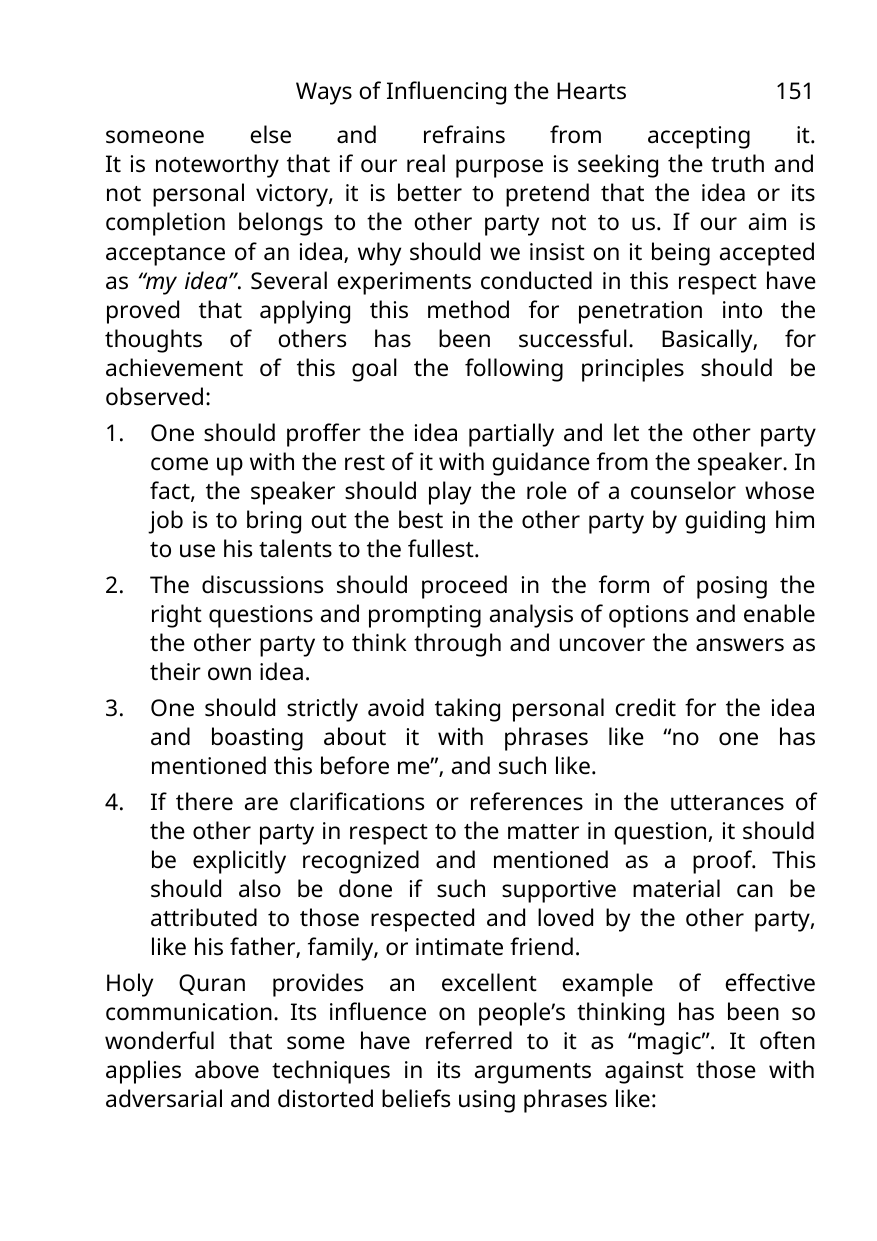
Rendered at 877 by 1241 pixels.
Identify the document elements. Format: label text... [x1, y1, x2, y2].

text 1. One should proffer the idea partially and let the other party come up with the rest of it with guidance from the speaker. In fact, the speaker should play the role of a counselor whose job is to bring out the best in the other party by guiding him to use his talents to the fullest. [105, 418, 817, 564]
text 2. The discussions should proceed in the form of posing the right questions and prompting analysis of options and enable the other party to think through and uncover the answers as their own idea. [105, 570, 817, 687]
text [105, 120, 817, 412]
text Holy Quran provides an excellent example of effective communication. Its influence on people’s thinking has been so wonderful that some have referred to it as “magic”. It often applies above techniques in its arguments against those with adversarial and distorted beliefs using phrases like: [105, 968, 817, 1114]
text 3. One should strictly avoid taking personal credit for the idea and boasting about it with phrases like “no one has mentioned this before me”, and such like. [105, 693, 817, 780]
text 4. If there are clarifications or references in the utterances of the other party in respect to the matter in question, it should be explicitly recognized and mentioned as a proof. This should also be done if such supportive material can be attributed to those respected and loved by the other party, like his father, family, or intimate friend. [105, 787, 817, 962]
